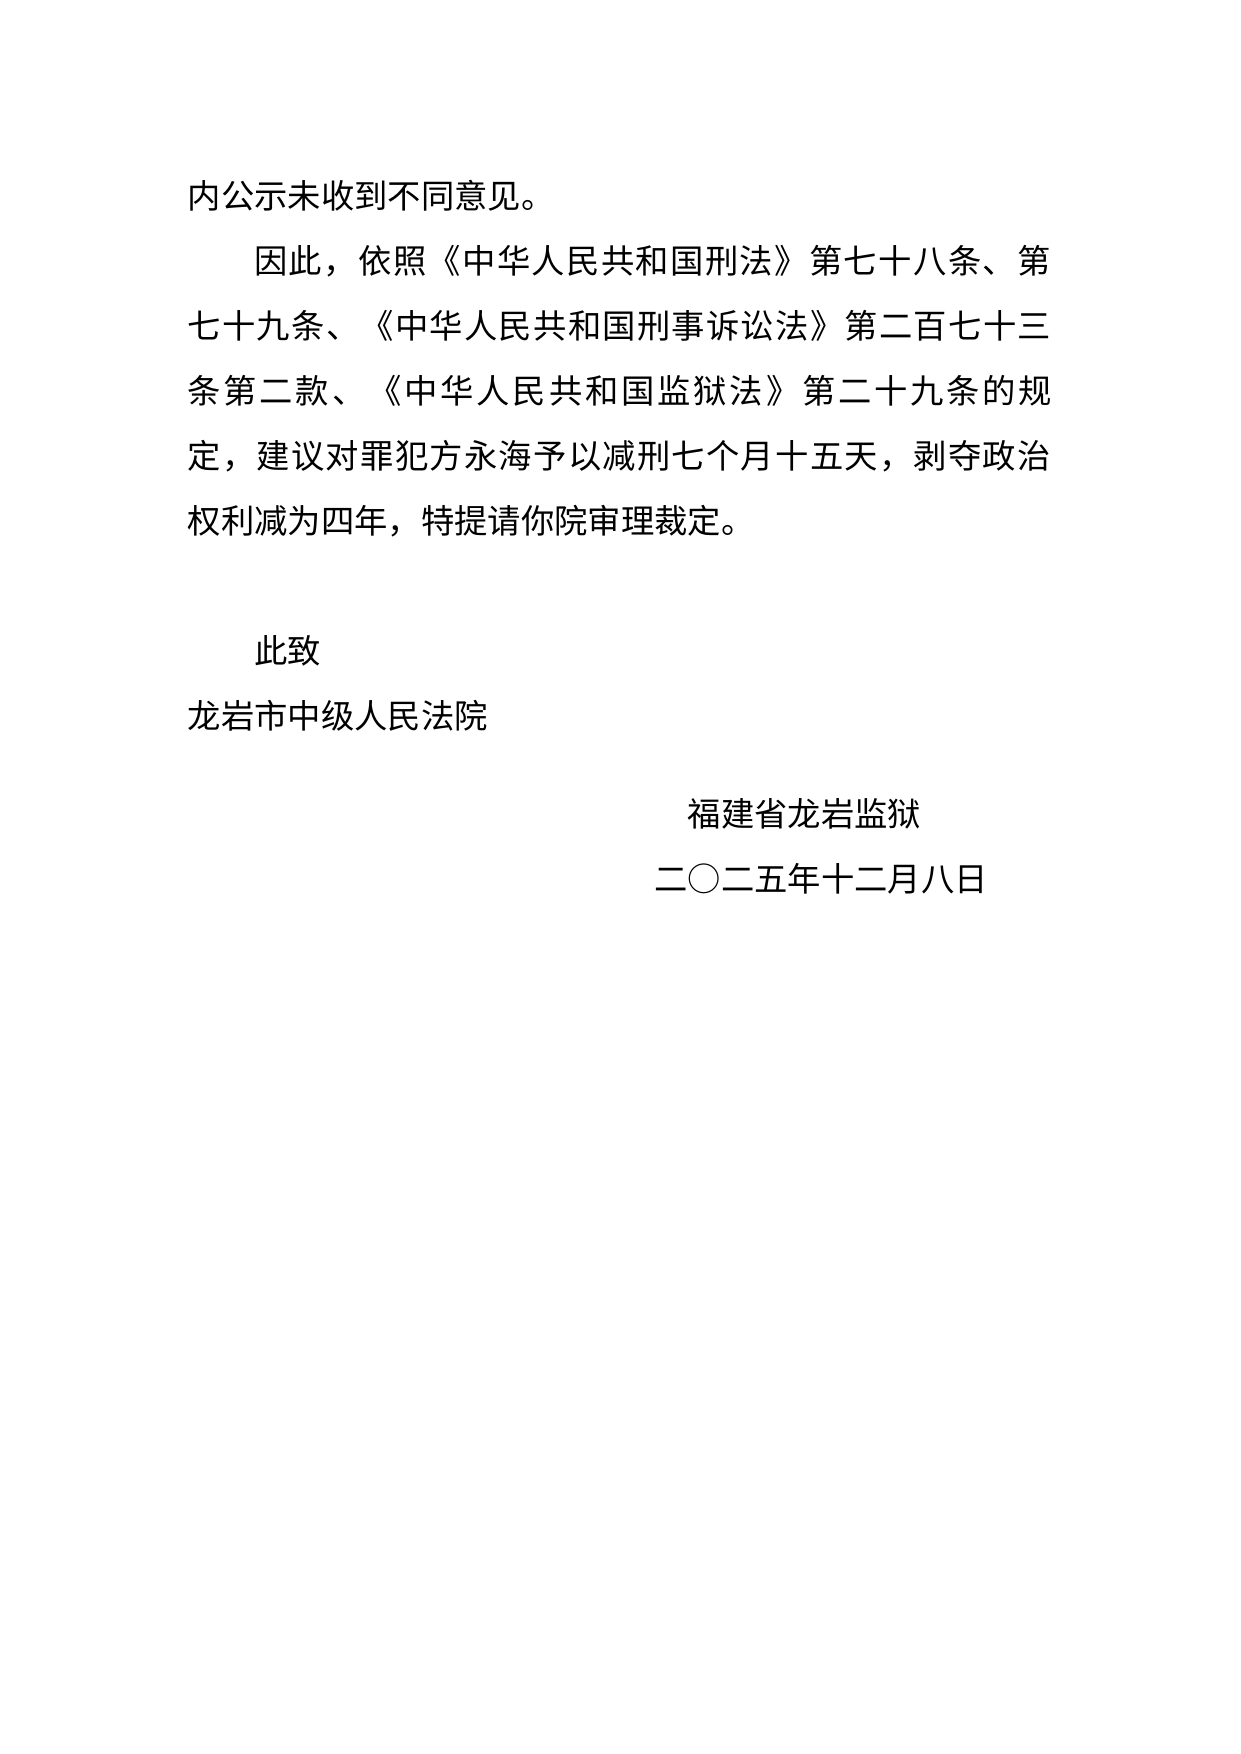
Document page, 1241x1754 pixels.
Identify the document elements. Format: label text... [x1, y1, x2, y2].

text 因此，依照《中华人民共和国刑法》第七十八条、第七十九条、《中华人民共和国刑事诉讼法》第二百七十三条第二款、《中华人民共和国监狱法》第二十九条的规定，建议对罪犯方永海予以减刑七个月十五天，剥夺政治权利减为四年，特提请你院审理裁定。 [187, 227, 1053, 552]
text 此致 [187, 617, 1053, 682]
text 龙岩市中级人民法院 [187, 682, 1053, 747]
text 福建省龙岩监狱 [187, 779, 1053, 844]
text 二○二五年十二月八日 [187, 844, 1053, 909]
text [187, 162, 1053, 227]
